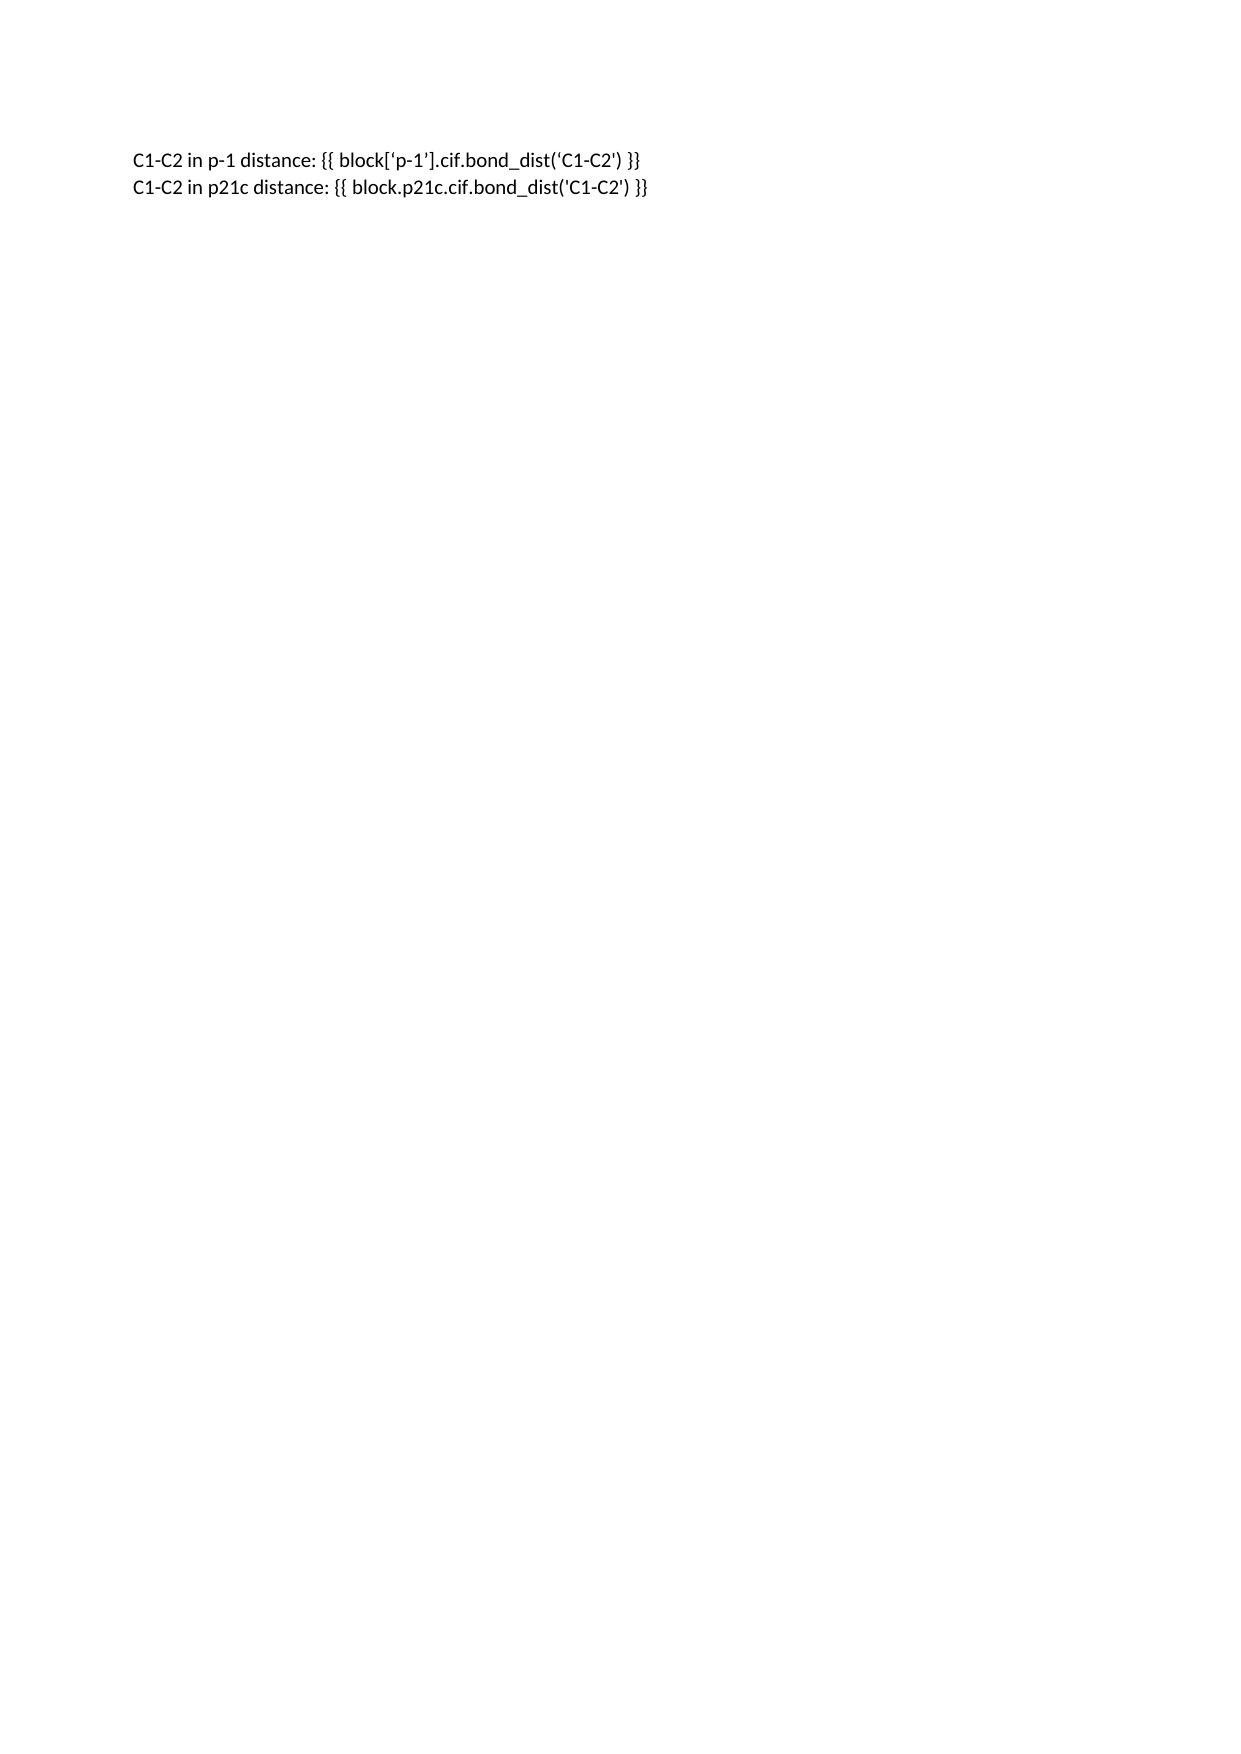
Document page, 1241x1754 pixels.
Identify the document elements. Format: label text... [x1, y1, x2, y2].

text C1-C2 in p21c distance: {{ block.p21c.cif.bond_dist('C1-C2') }} [133, 174, 1134, 200]
text C1-C2 in p-1 distance: {{ block[‘p-1’].cif.bond_dist(‘C1-C2') }} [133, 148, 1134, 173]
